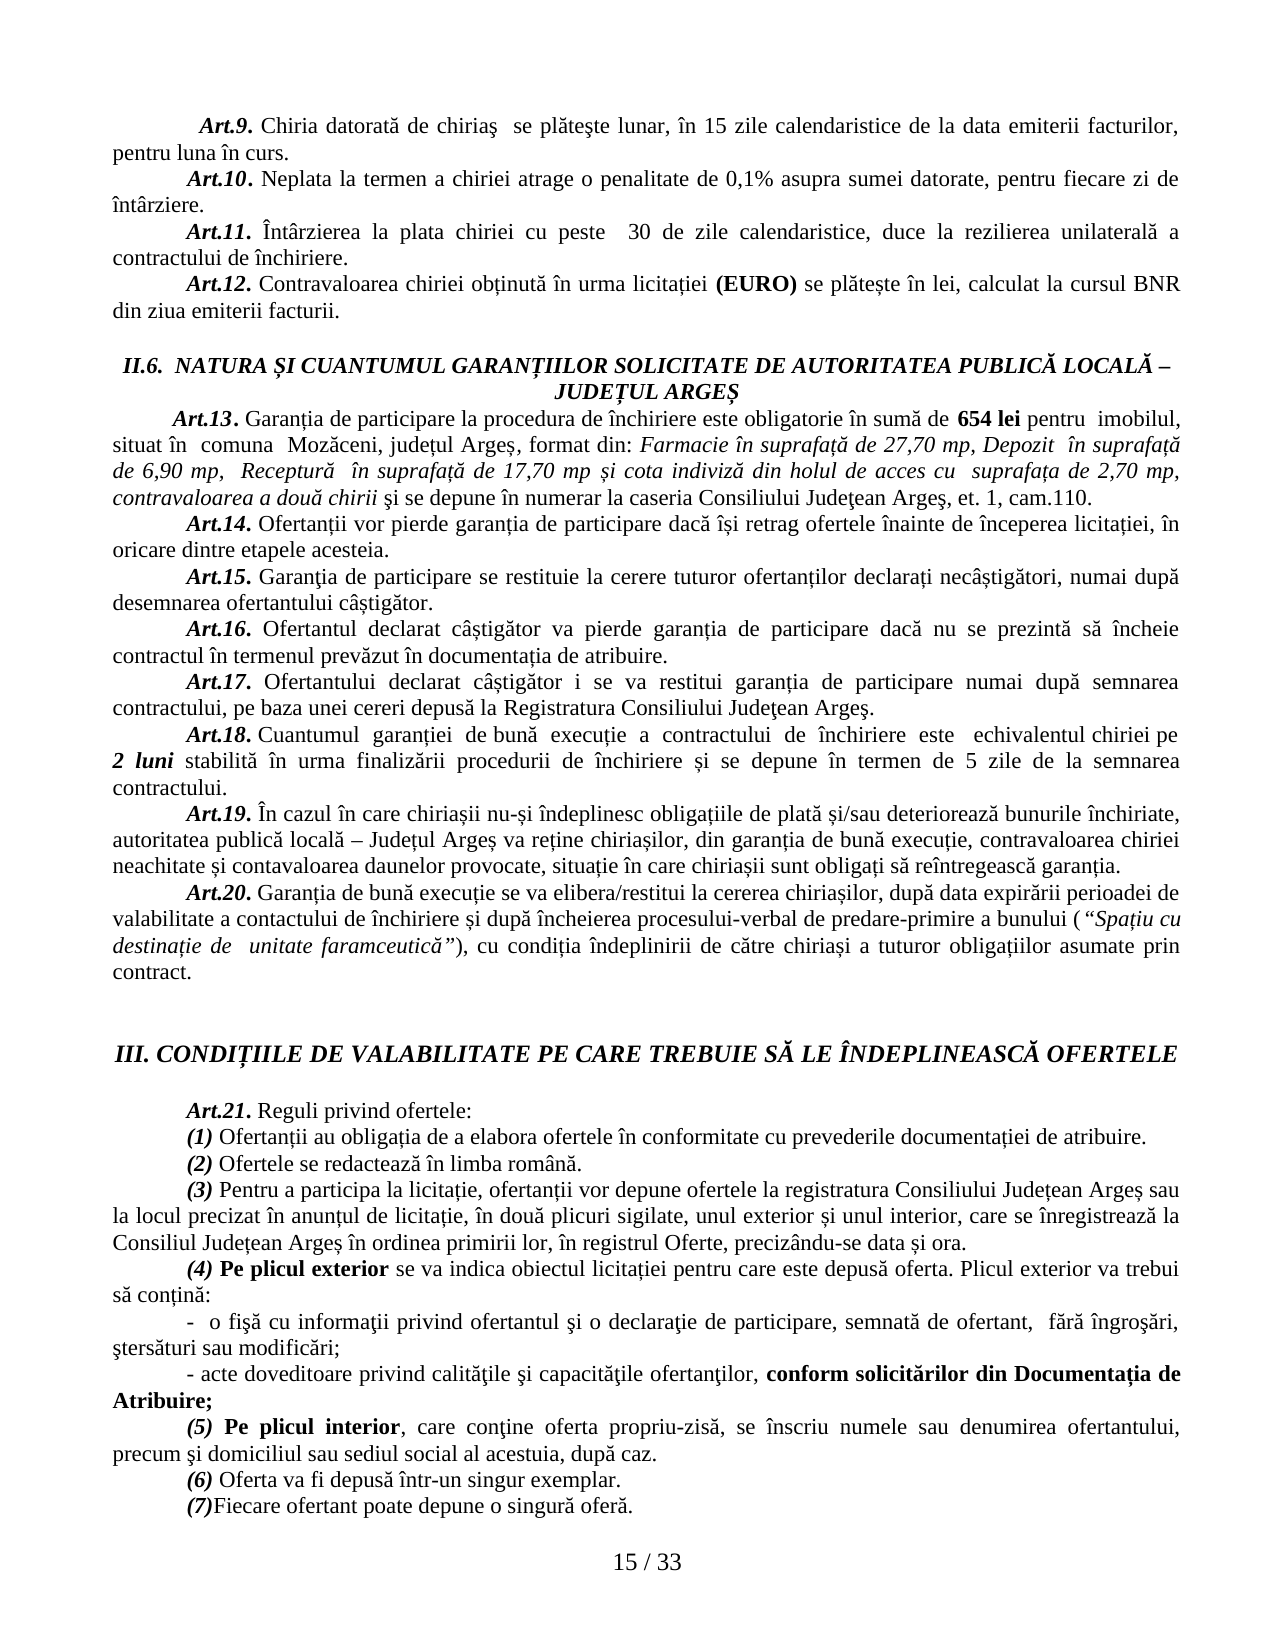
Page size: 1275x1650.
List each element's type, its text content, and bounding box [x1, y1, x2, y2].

text Art.19. În cazul în care chiriașii nu-și îndeplinesc obligațiile de plată și/sau deteriorează bunurile închiriate, autoritatea publică locală – Județul Argeș va reține chiriașilor, din garanția de bună execuție, contravaloarea chiriei neachitate și contavaloarea daunelor provocate, situație în care chiriașii sunt obligați să reîntregească garanția. [112, 800, 1181, 879]
text - o fişă cu informaţii privind ofertantul şi o declaraţie de participare, semnată de ofertant, fără îngroşări, ştersături sau modificări; [112, 1308, 1181, 1361]
text (2) Ofertele se redactează în limba română. [112, 1150, 1181, 1176]
text Art.20. Garanția de bună execuție se va elibera/restitui la cererea chiriașilor, după data expirării perioadei de valabilitate a contactului de închiriere și după încheierea procesului-verbal de predare-primire a bunului (“Spațiu cu destinație de unitate faramceutică”), cu condiția îndeplinirii de către chiriași a tuturor obligațiilor asumate prin contract. [112, 879, 1181, 984]
text Art.14. Ofertanții vor pierde garanția de participare dacă își retrag ofertele înainte de începerea licitației, în oricare dintre etapele acesteia. [112, 510, 1181, 563]
text (1) Ofertanții au obligația de a elabora ofertele în conformitate cu prevederile documentației de atribuire. [112, 1123, 1181, 1150]
text Art.11. Întârzierea la plata chiriei cu peste 30 de zile calendaristice, duce la rezilierea unilaterală a contractului de închiriere. [112, 218, 1181, 270]
text (5) Pe plicul interior, care conţine oferta propriu-zisă, se înscriu numele sau denumirea ofertantului, precum şi domiciliul sau sediul social al acestuia, după caz. [112, 1413, 1181, 1466]
text Art.15. Garanţia de participare se restituie la cerere tuturor ofertanților declarați necâștigători, numai după desemnarea ofertantului câștigător. [112, 563, 1181, 615]
text Art.13. Garanția de participare la procedura de închiriere este obligatorie în sumă de 654 lei pentru imobilul, situat în comuna Mozăceni, județul Argeș, format din: Farmacie în suprafață de 27,70 mp, Depozit în suprafață de 6,90 mp, Receptură în suprafață de 17,70 mp și cota indiviză din holul de acces cu suprafața de 2,70 mp, contravaloarea a două chirii şi se depune în numerar la caseria Consiliului Judeţean Argeş, et. 1, cam.110. [112, 404, 1181, 510]
text III. CONDIȚIILE DE VALABILITATE PE CARE TREBUIE SĂ LE ÎNDEPLINEASCĂ OFERTELE [112, 1039, 1181, 1068]
text Art.17. Ofertantului declarat câștigător i se va restitui garanția de participare numai după semnarea contractului, pe baza unei cereri depusă la Registratura Consiliului Judeţean Argeş. [112, 668, 1181, 721]
text Art.10. Neplata la termen a chiriei atrage o penalitate de 0,1% asupra sumei datorate, pentru fiecare zi de întârziere. [112, 165, 1181, 218]
text (3) Pentru a participa la licitație, ofertanții vor depune ofertele la registratura Consiliului Județean Argeș sau la locul precizat în anunțul de licitație, în două plicuri sigilate, unul exterior și unul interior, care se înregistrează la Consiliul Județean Argeș în ordinea primirii lor, în registrul Oferte, precizându-se data și ora. [112, 1176, 1181, 1255]
text Art.18. Cuantumul garanției de bună execuție a contractului de închiriere este echivalentul chiriei pe 2 luni stabilită în urma finalizării procedurii de închiriere și se depune în termen de 5 zile de la semnarea contractului. [112, 721, 1181, 800]
text (7)Fiecare ofertant poate depune o singură oferă. [112, 1492, 1181, 1519]
text (4) Pe plicul exterior se va indica obiectul licitației pentru care este depusă oferta. Plicul exterior va trebui să conțină: [112, 1255, 1181, 1308]
text Art.9. Chiria datorată de chiriaş se plăteşte lunar, în 15 zile calendaristice de la data emiterii facturilor, pentru luna în curs. [112, 112, 1181, 165]
text - acte doveditoare privind calităţile şi capacităţile ofertanţilor, conform solicitărilor din Documentația de Atribuire; [112, 1361, 1181, 1413]
text Art.12. Contravaloarea chiriei obținută în urma licitației (EURO) se plătește în lei, calculat la cursul BNR din ziua emiterii facturii. [112, 270, 1181, 323]
text II.6. NATURA ȘI CUANTUMUL GARANȚIILOR SOLICITATE DE AUTORITATEA PUBLICĂ LOCALĂ – JUDEȚUL ARGEȘ [112, 352, 1181, 404]
text Art.16. Ofertantul declarat câștigător va pierde garanția de participare dacă nu se prezintă să încheie contractul în termenul prevăzut în documentația de atribuire. [112, 615, 1181, 668]
text Art.21. Reguli privind ofertele: [112, 1097, 1181, 1123]
text (6) Oferta va fi depusă într-un singur exemplar. [112, 1466, 1181, 1492]
